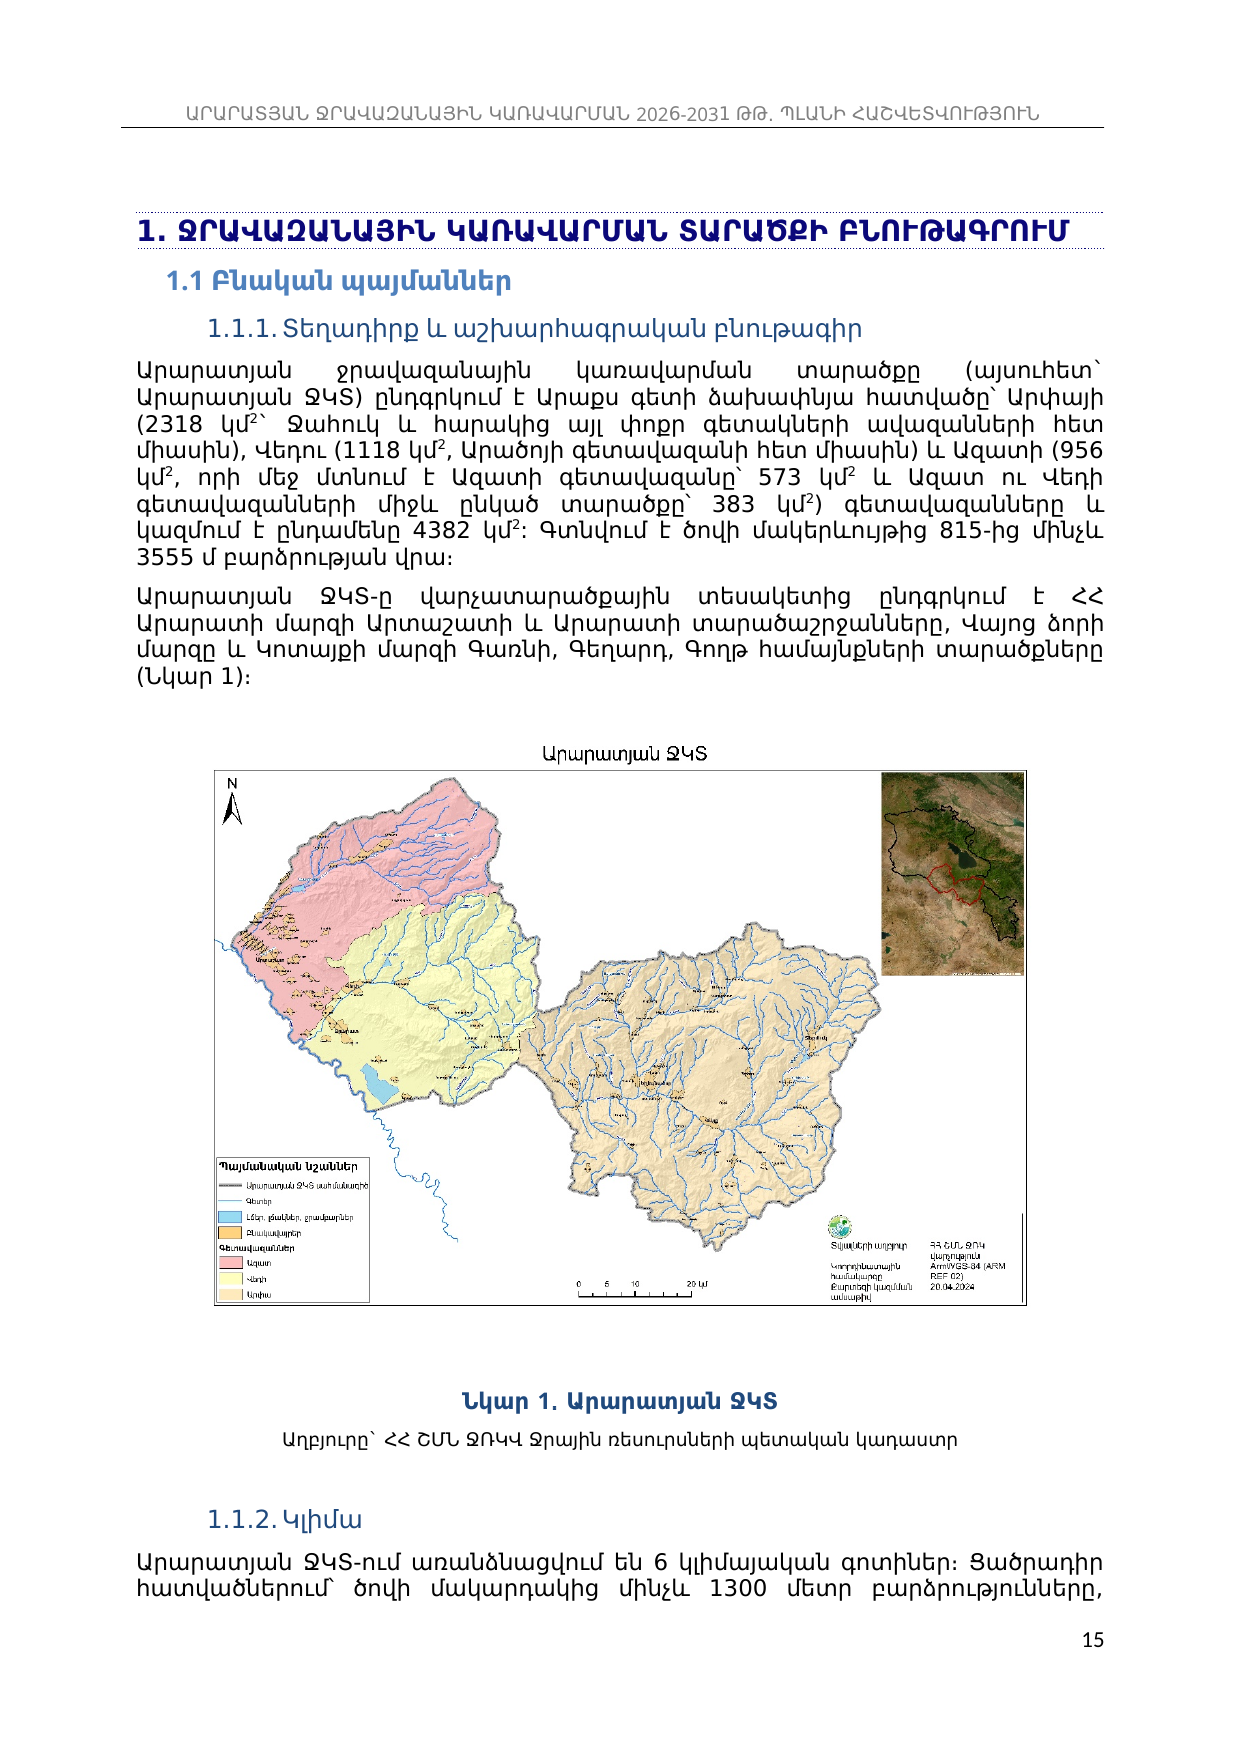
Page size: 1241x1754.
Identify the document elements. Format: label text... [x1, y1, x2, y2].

text Արարատյան ջրավազանային կառավարման տարածքը (այսուհետ` Արարատյան ՋԿՏ) ընդգրկում է Արաքս գետի ձախափնյա հատվածը՝ Արփայի (2318 կմ2` Ջահուկ և հարակից այլ փոքր գետակների ավազանների հետ միասին), Վեդու (1118 կմ2, Արածոյի գետավազանի հետ միասին) և Ազատի (956 կմ2, որի մեջ մտնում է Ազատի գետավազանը՝ 573 կմ2 և Ազատ ու Վեդի գետավազանների միջև ընկած տարածքը՝ 383 կմ2) գետավազանները և կազմում է ընդամենը 4382 կմ2: Գտնվում է ծովի մակերևույթից 815-ից մինչև 3555 մ բարձրության վրա։ [136, 357, 1104, 571]
text Աղբյուրը` ՀՀ ՇՄՆ ՋՌԿՎ Ջրային ռեսուրսների պետական կադաստր [136, 1429, 1104, 1451]
subtitle 1. ՋՐԱՎԱԶԱՆԱՅԻՆ ԿԱՌԱՎԱՐՄԱՆ ՏԱՐԱԾՔԻ ԲՆՈՒԹԱԳՐՈՒՄ [136, 212, 1104, 249]
text Արարատյան ՋԿՏ-ը վարչատարածքային տեսակետից ընդգրկում է ՀՀ Արարատի մարզի Արտաշատի և Արարատի տարածաշրջանները, Վայոց ձորի մարզը և Կոտայքի մարզի Գառնի, Գեղարդ, Գողթ համայնքների տարածքները (Նկար 1)։ [136, 583, 1104, 690]
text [136, 1549, 1104, 1602]
text Նկար 1․ Արարատյան ՋԿՏ [136, 1385, 1104, 1416]
subtitle Տեղադիրք և աշխարհագրական բնութագիր [207, 311, 1104, 345]
subtitle Կլիմա [207, 1502, 1104, 1536]
picture [146, 702, 1094, 1373]
subtitle Բնական պայմաններ [165, 261, 1104, 298]
